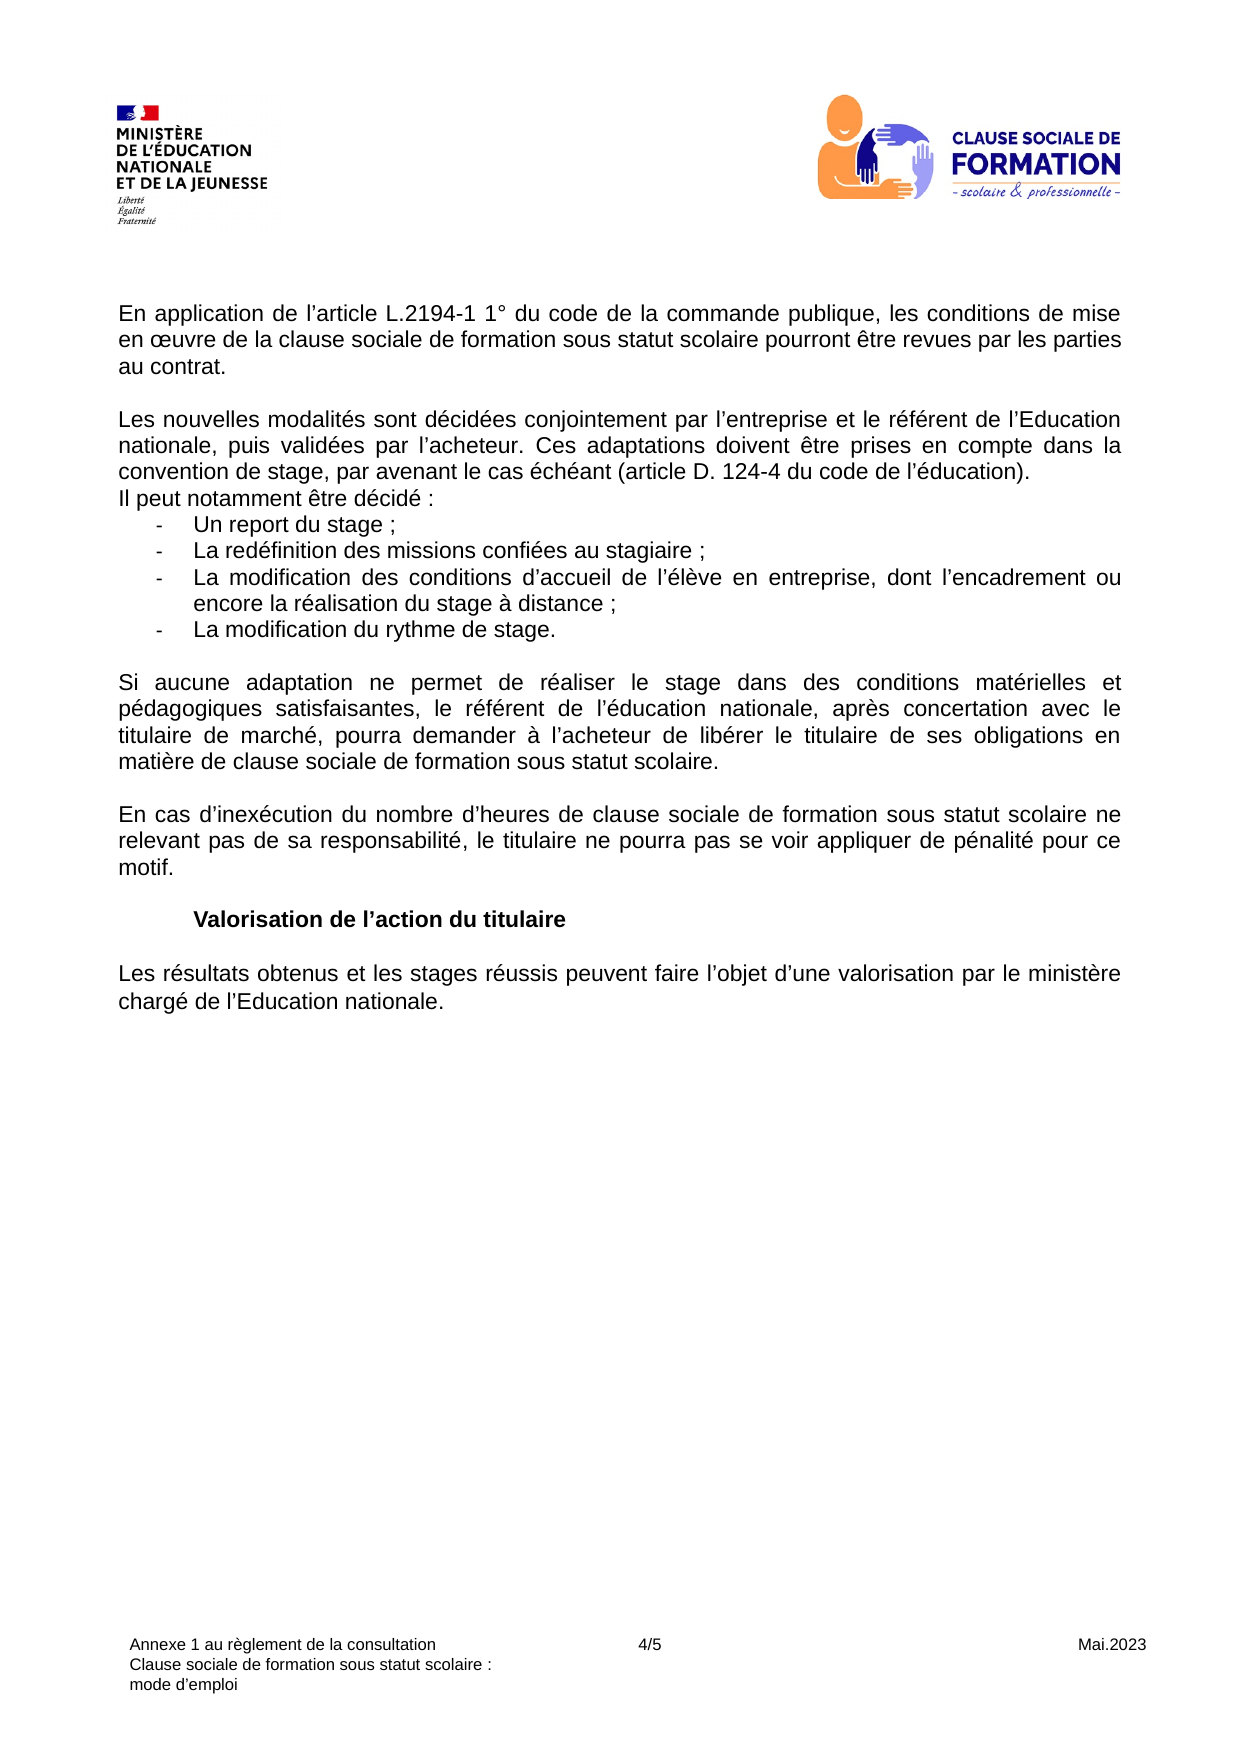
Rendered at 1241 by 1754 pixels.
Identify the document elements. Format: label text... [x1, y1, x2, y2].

list La modification du rythme de stage. [156, 616, 1122, 643]
picture [102, 91, 282, 239]
text En cas d’inexécution du nombre d’heures de clause sociale de formation sous statut scolaire ne relevant pas de sa responsabilité, le titulaire ne pourra pas se voir appliquer de pénalité pour ce motif. [118, 801, 1122, 880]
text En application de l’article L.2194-1 1° du code de la commande publique, les conditions de mise en œuvre de la clause sociale de formation sous statut scolaire pourront être revues par les parties au contrat. [118, 300, 1122, 379]
list La modification des conditions d’accueil de l’élève en entreprise, dont l’encadrement ou encore la réalisation du stage à distance ; [156, 564, 1122, 616]
list La redéfinition des missions confiées au stagiaire ; [156, 537, 1122, 564]
text Les nouvelles modalités sont décidées conjointement par l’entreprise et le référent de l’Education nationale, puis validées par l’acheteur. Ces adaptations doivent être prises en compte dans la convention de stage, par avenant le cas échéant (article D. 124-4 du code de l’éducation). [118, 406, 1122, 484]
text Si aucune adaptation ne permet de réaliser le stage dans des conditions matérielles et pédagogiques satisfaisantes, le référent de l’éducation nationale, après concertation avec le titulaire de marché, pourra demander à l’acheteur de libérer le titulaire de ses obligations en matière de clause sociale de formation sous statut scolaire. [118, 669, 1122, 774]
text Valorisation de l’action du titulaire [193, 906, 1122, 933]
picture [817, 92, 1122, 199]
text Il peut notamment être décidé : [118, 484, 1122, 511]
list Un report du stage ; [156, 511, 1122, 537]
text Les résultats obtenus et les stages réussis peuvent faire l’objet d’une valorisation par le ministère chargé de l’Education nationale. [118, 959, 1122, 1014]
